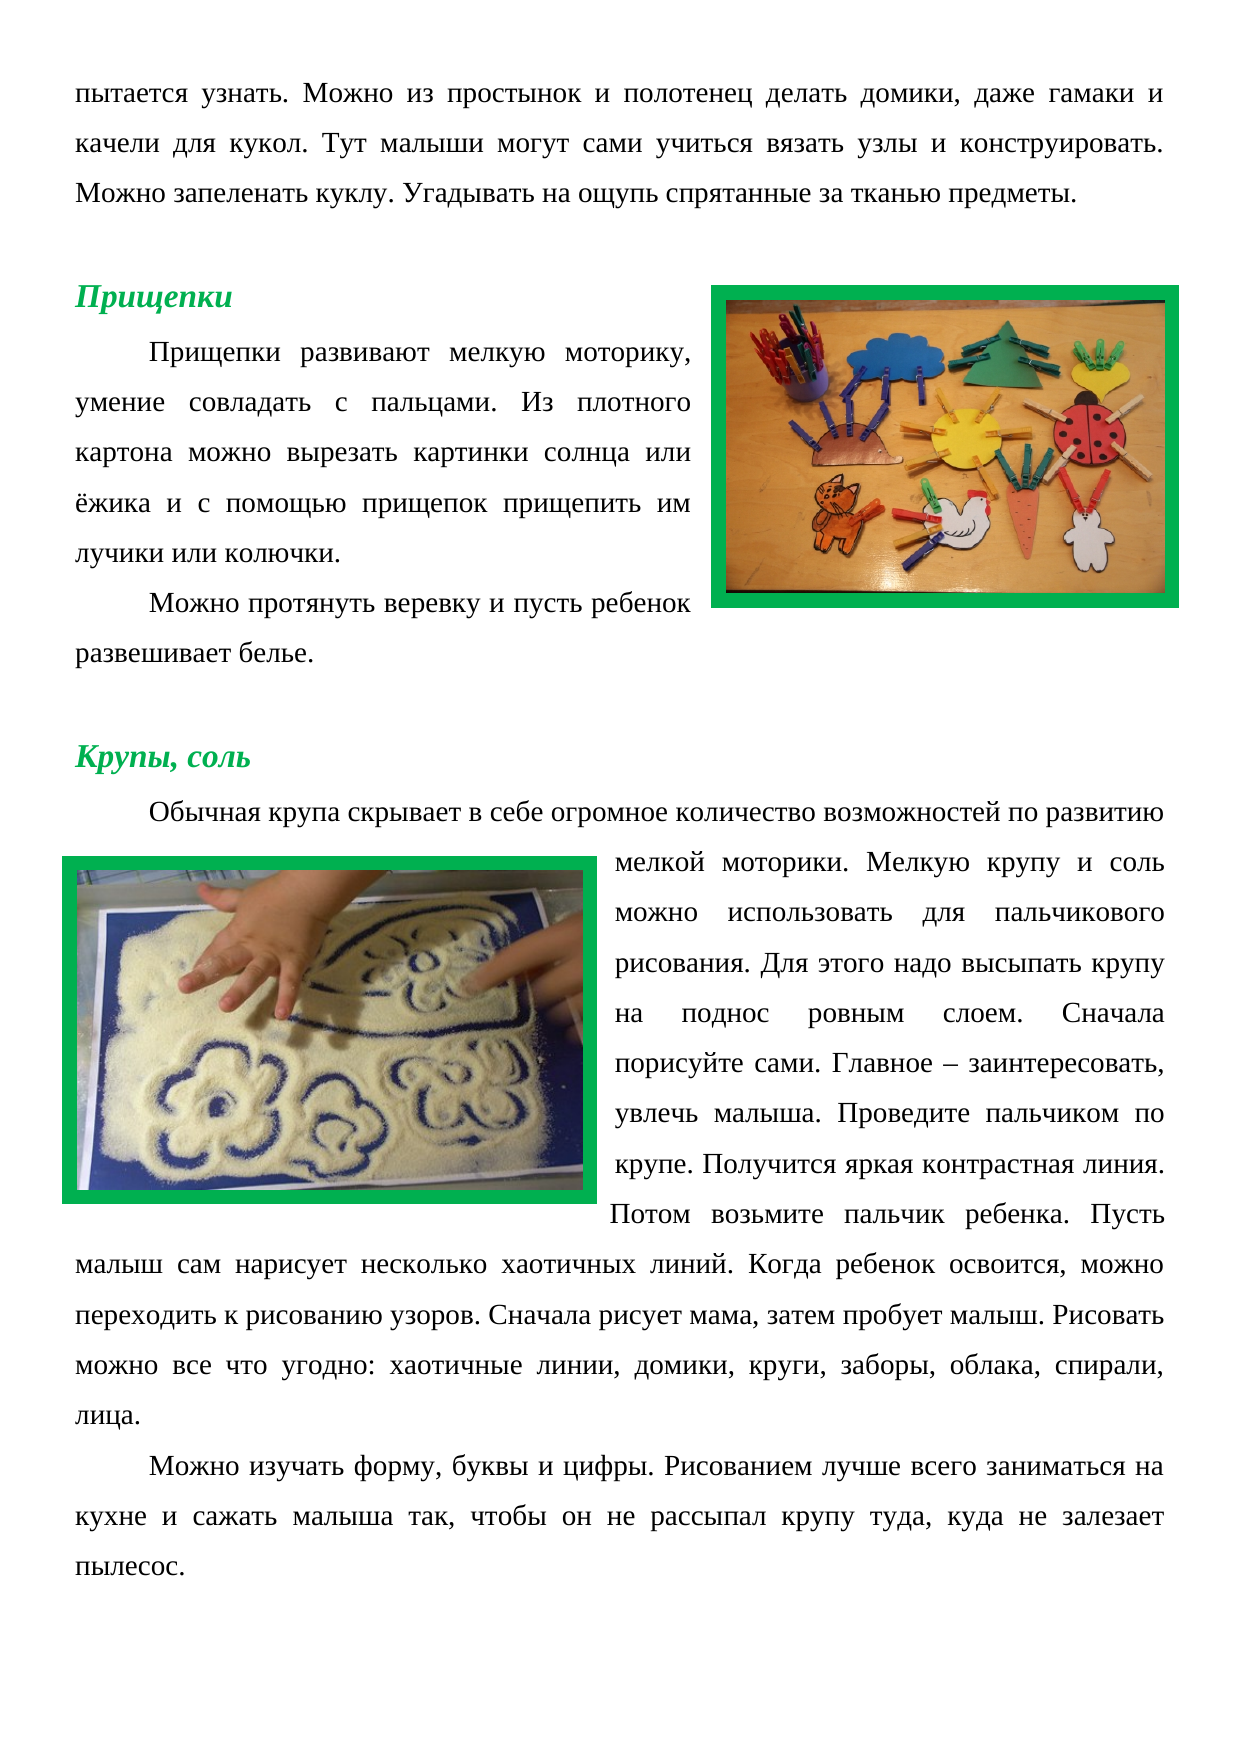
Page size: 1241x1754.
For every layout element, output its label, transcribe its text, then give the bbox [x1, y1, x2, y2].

text Обычная крупа скрывает в себе огромное количество возможностей по развитию мелкой моторики. Мелкую крупу и соль можно использовать для пальчикового рисования. Для этого надо высыпать крупу на поднос ровным слоем. Сначала порисуйте сами. Главное – заинтересовать, увлечь малыша. Проведите пальчиком по крупе. Получится яркая контрастная линия. Потом возьмите пальчик ребенка. Пусть малыш сам нарисует несколько хаотичных линий. Когда ребенок освоится, можно переходить к рисованию узоров. Сначала рисует мама, затем пробует малыш. Рисовать можно все что угодно: хаотичные линии, домики, круги, заборы, облака, спирали, лица. [75, 794, 1165, 1431]
text Можно изучать форму, буквы и цифры. Рисованием лучше всего заниматься на кухне и сажать малыша так, чтобы он не рассыпал крупу туда, куда не залезает пылесос. [75, 1448, 1165, 1582]
text Прищепки развивают мелкую моторику, умение совладать с пальцами. Из плотного картона можно вырезать картинки солнца или ёжика и с помощью прищепок прищепить им лучики или колючки. [75, 334, 1165, 568]
text Крупы, соль [75, 736, 1165, 774]
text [75, 75, 1165, 209]
text Прищепки [75, 276, 1165, 314]
picture [726, 568, 1165, 585]
picture [726, 314, 1165, 334]
text Можно протянуть веревку и пусть ребенок развешивает белье. [75, 585, 1165, 669]
